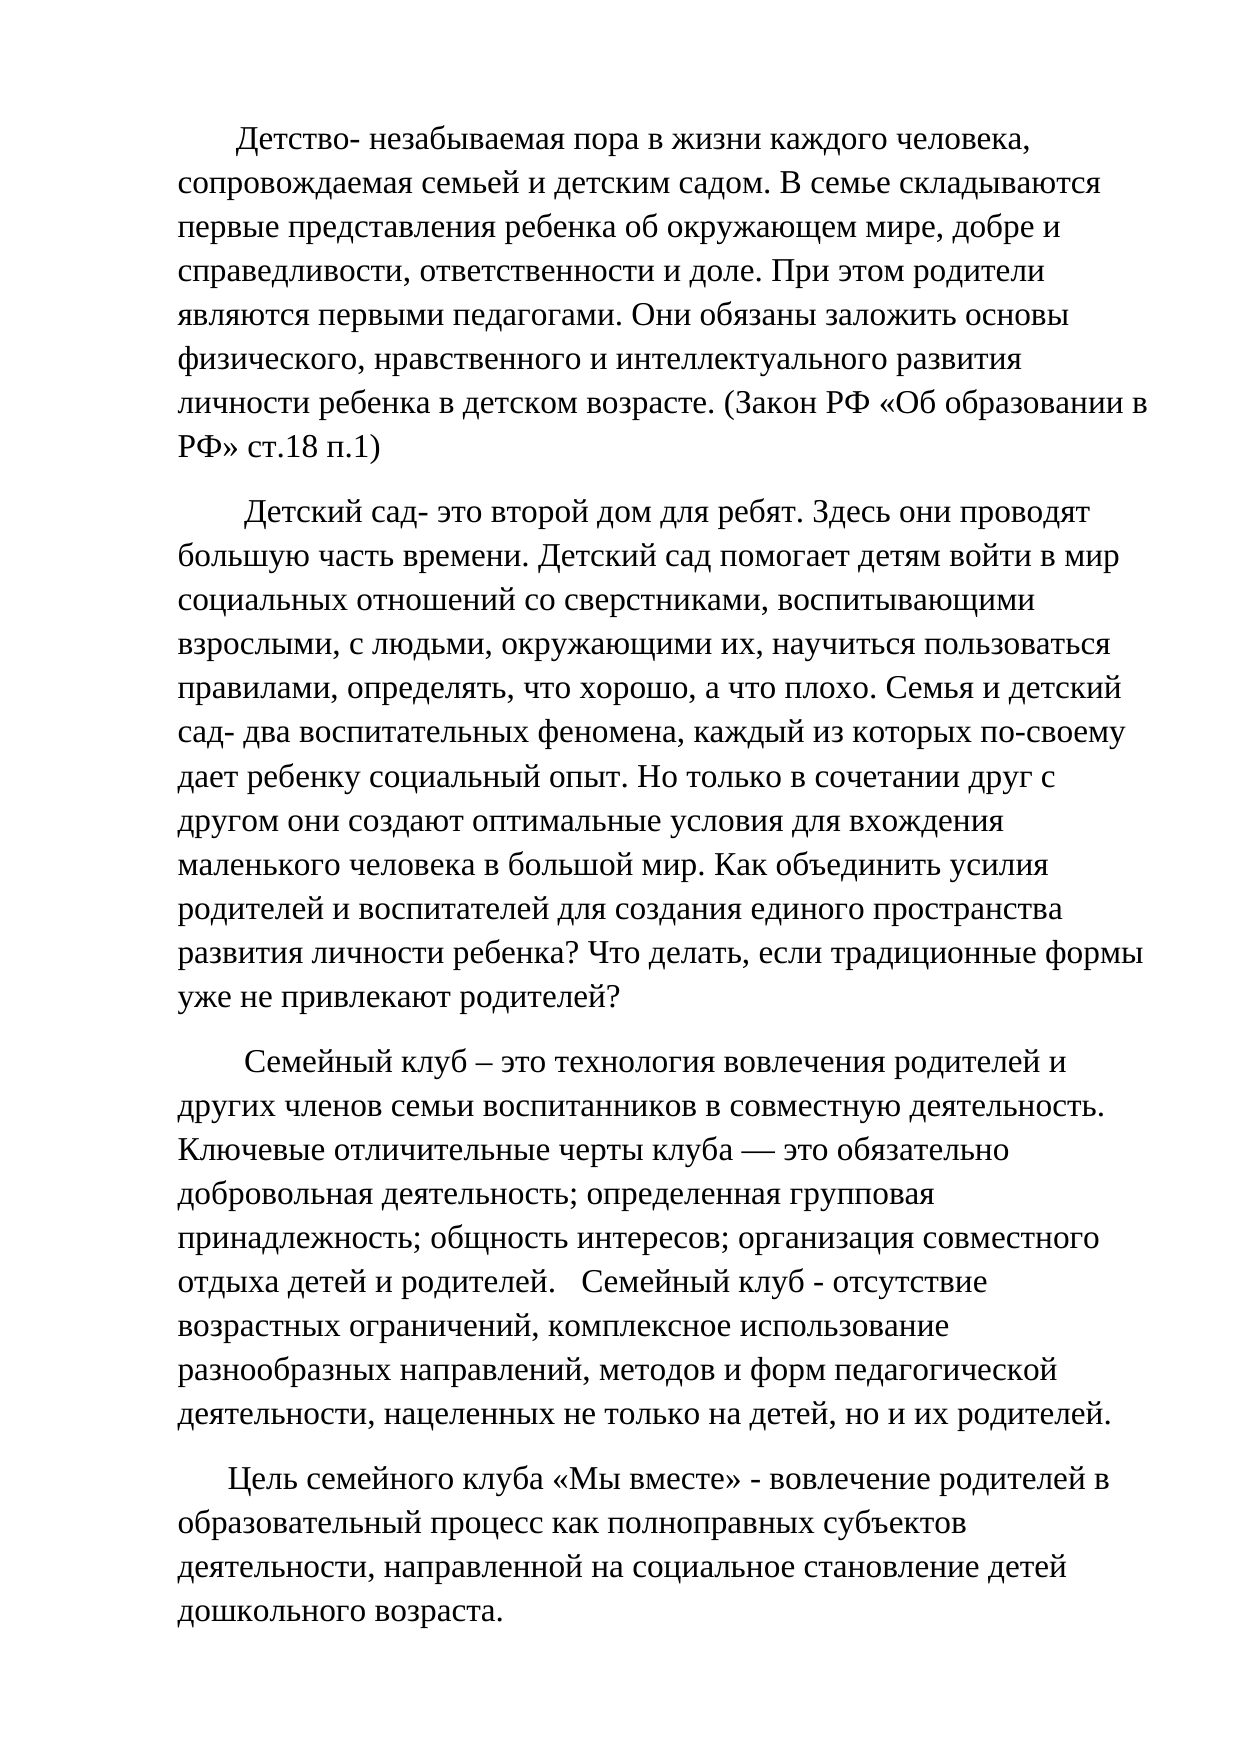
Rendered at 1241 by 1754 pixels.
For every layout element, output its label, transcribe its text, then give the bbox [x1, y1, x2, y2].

text Детский сад- это второй дом для ребят. Здесь они проводят большую часть времени. Детский сад помогает детям войти в мир социальных отношений со сверстниками, воспитывающими взрослыми, с людьми, окружающими их, научиться пользоваться правилами, определять, что хорошо, а что плохо. Семья и детский сад- два воспитательных феномена, каждый из которых по-своему дает ребенку социальный опыт. Но только в сочетании друг с другом они создают оптимальные условия для вхождения маленького человека в большой мир. Как объединить усилия родителей и воспитателей для создания единого пространства развития личности ребенка? Что делать, если традиционные формы уже не привлекают родителей? [177, 491, 1152, 1014]
text Семейный клуб – это технология вовлечения родителей и других членов семьи воспитанников в совместную деятельность. Ключевые отличительные черты клуба — это обязательно добровольная деятельность; определенная групповая принадлежность; общность интересов; организация совместного отдыха детей и родителей. Семейный клуб - отсутствие возрастных ограничений, комплексное использование разнообразных направлений, методов и форм педагогической деятельности, нацеленных не только на детей, но и их родителей. [177, 1041, 1152, 1432]
text Цель семейного клуба «Мы вместе» - вовлечение родителей в образовательный процесс как полноправных субъектов деятельности, направленной на социальное становление детей дошкольного возраста. [177, 1458, 1152, 1629]
text Детство- незабываемая пора в жизни каждого человека, сопровождаемая семьей и детским садом. В семье складываются первые представления ребенка об окружающем мире, добре и справедливости, ответственности и доле. При этом родители являются первыми педагогами. Они обязаны заложить основы физического, нравственного и интеллектуального развития личности ребенка в детском возрасте. (Закон РФ «Об образовании в РФ» ст.18 п.1) [177, 118, 1152, 465]
